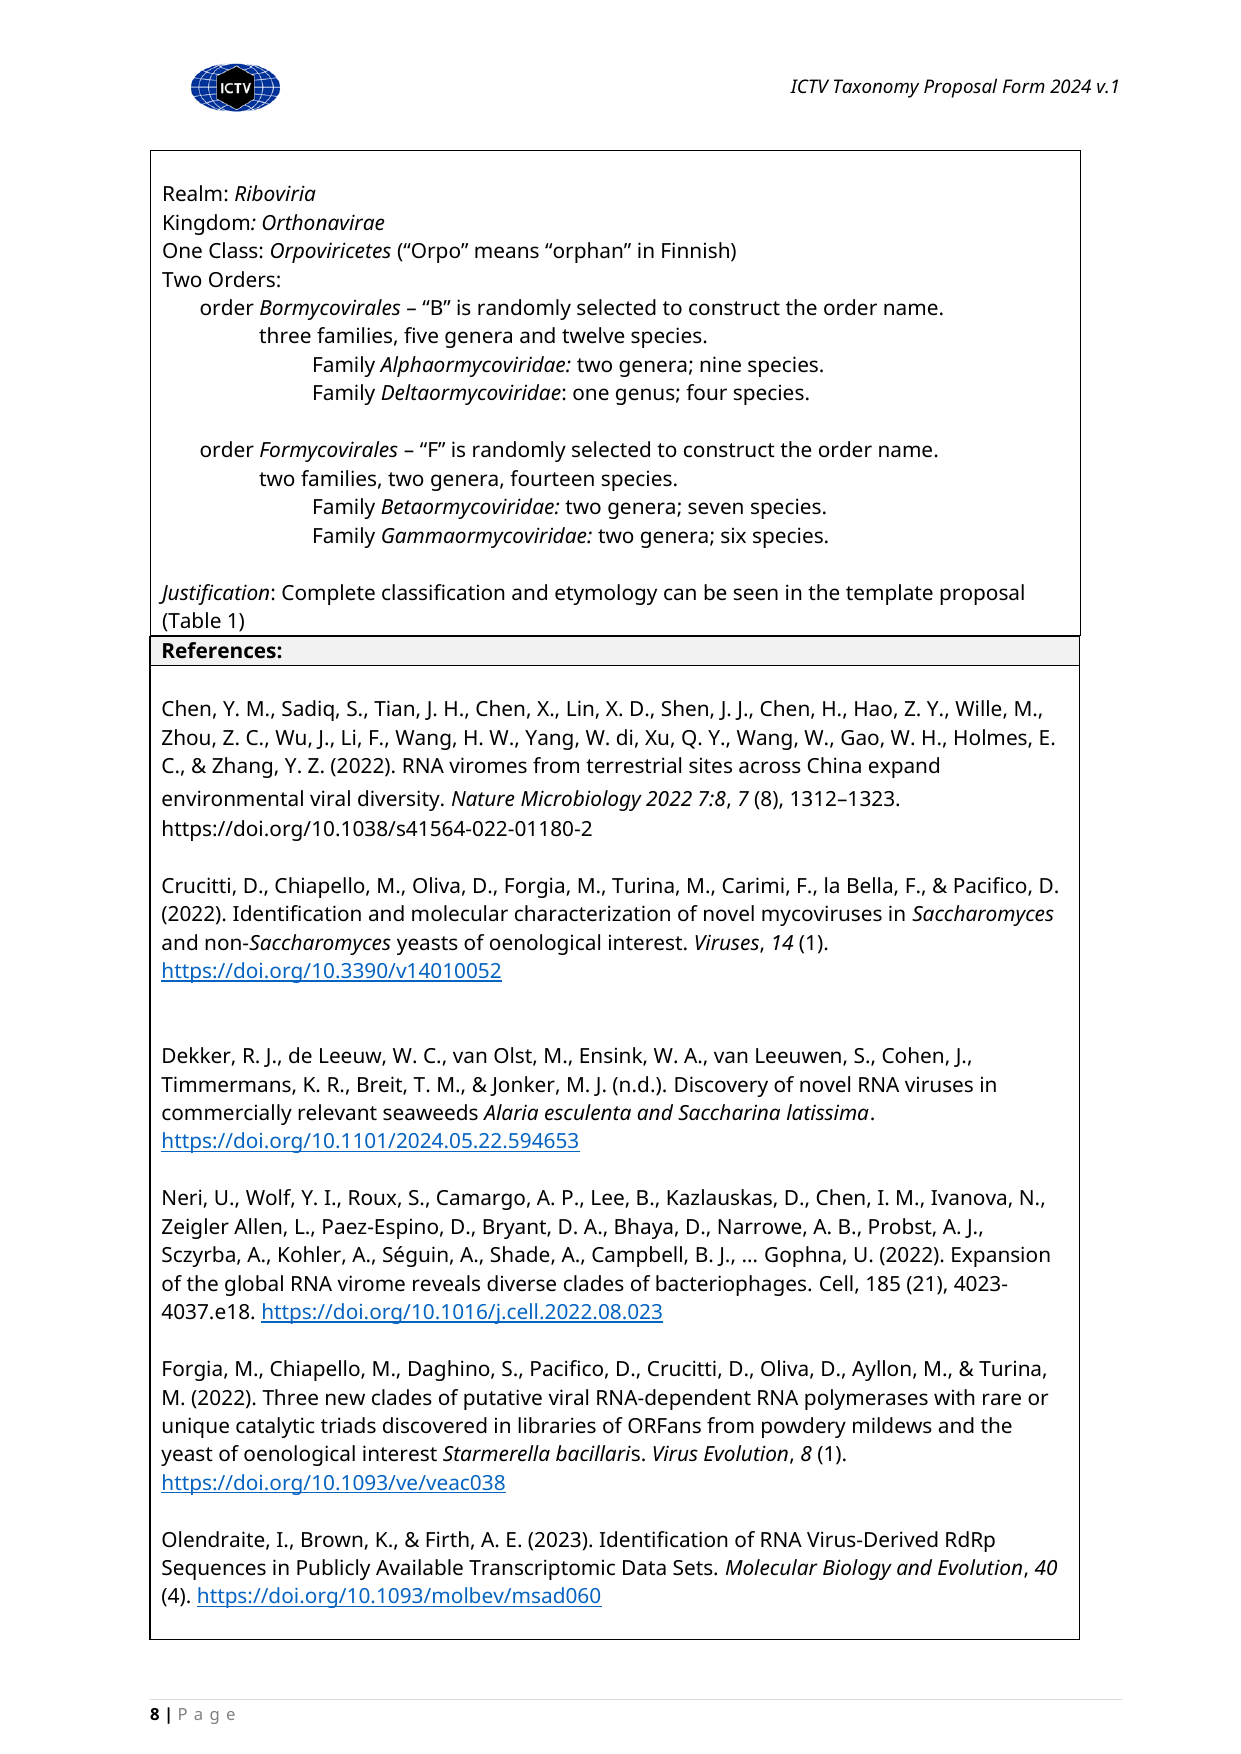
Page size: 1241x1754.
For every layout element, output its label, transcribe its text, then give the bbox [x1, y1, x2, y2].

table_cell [151, 666, 1079, 1638]
table_header References: [151, 637, 1079, 665]
picture [190, 56, 282, 113]
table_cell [151, 151, 1080, 634]
